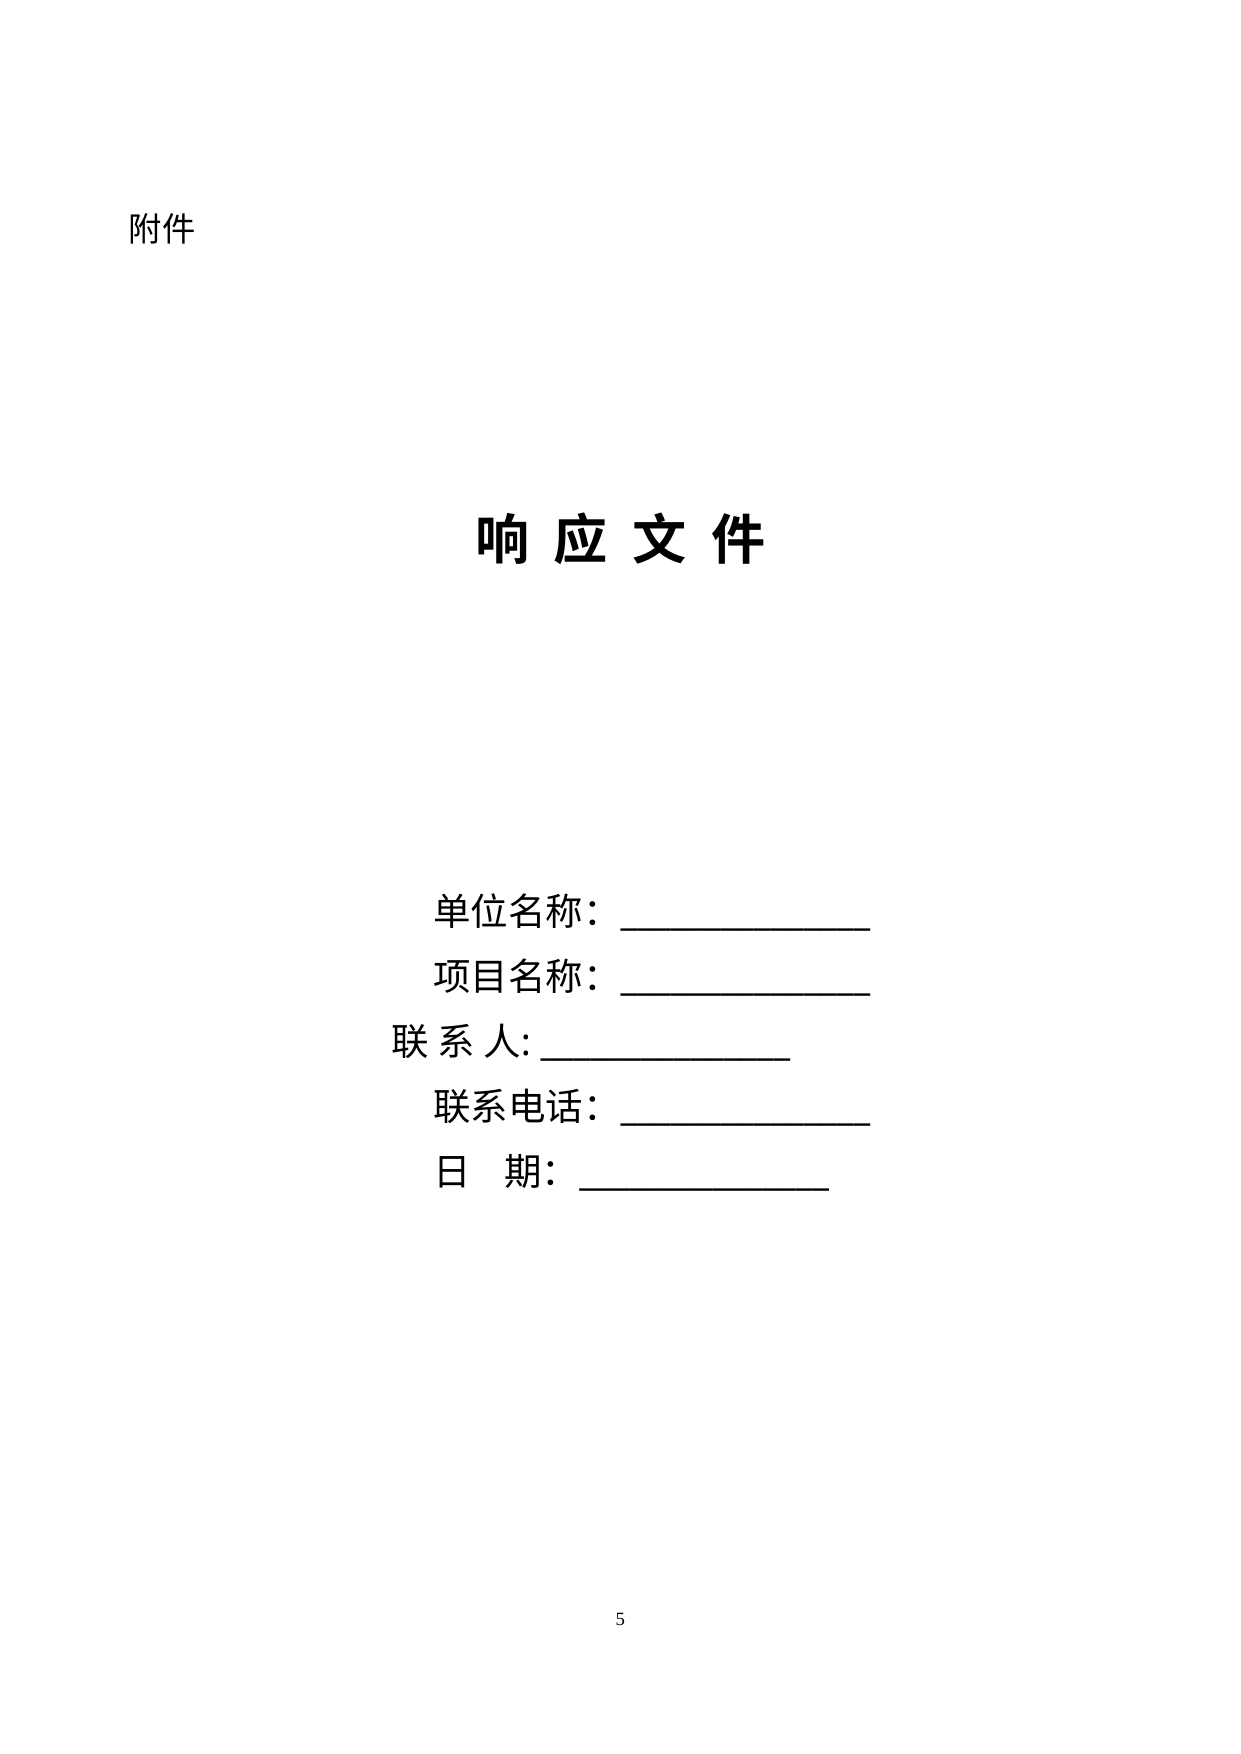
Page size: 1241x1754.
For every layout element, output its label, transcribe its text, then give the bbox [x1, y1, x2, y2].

text 联系电话：_______________ [170, 1072, 1111, 1137]
text 单位名称：_______________ [170, 877, 1111, 942]
text 日 期：_______________ [170, 1137, 1111, 1202]
text 响 应 文 件 [129, 487, 1111, 584]
text 附件 [129, 194, 1111, 259]
text 项目名称：_______________ [170, 942, 1111, 1007]
text 联 系 人: _______________ [129, 1007, 1111, 1072]
